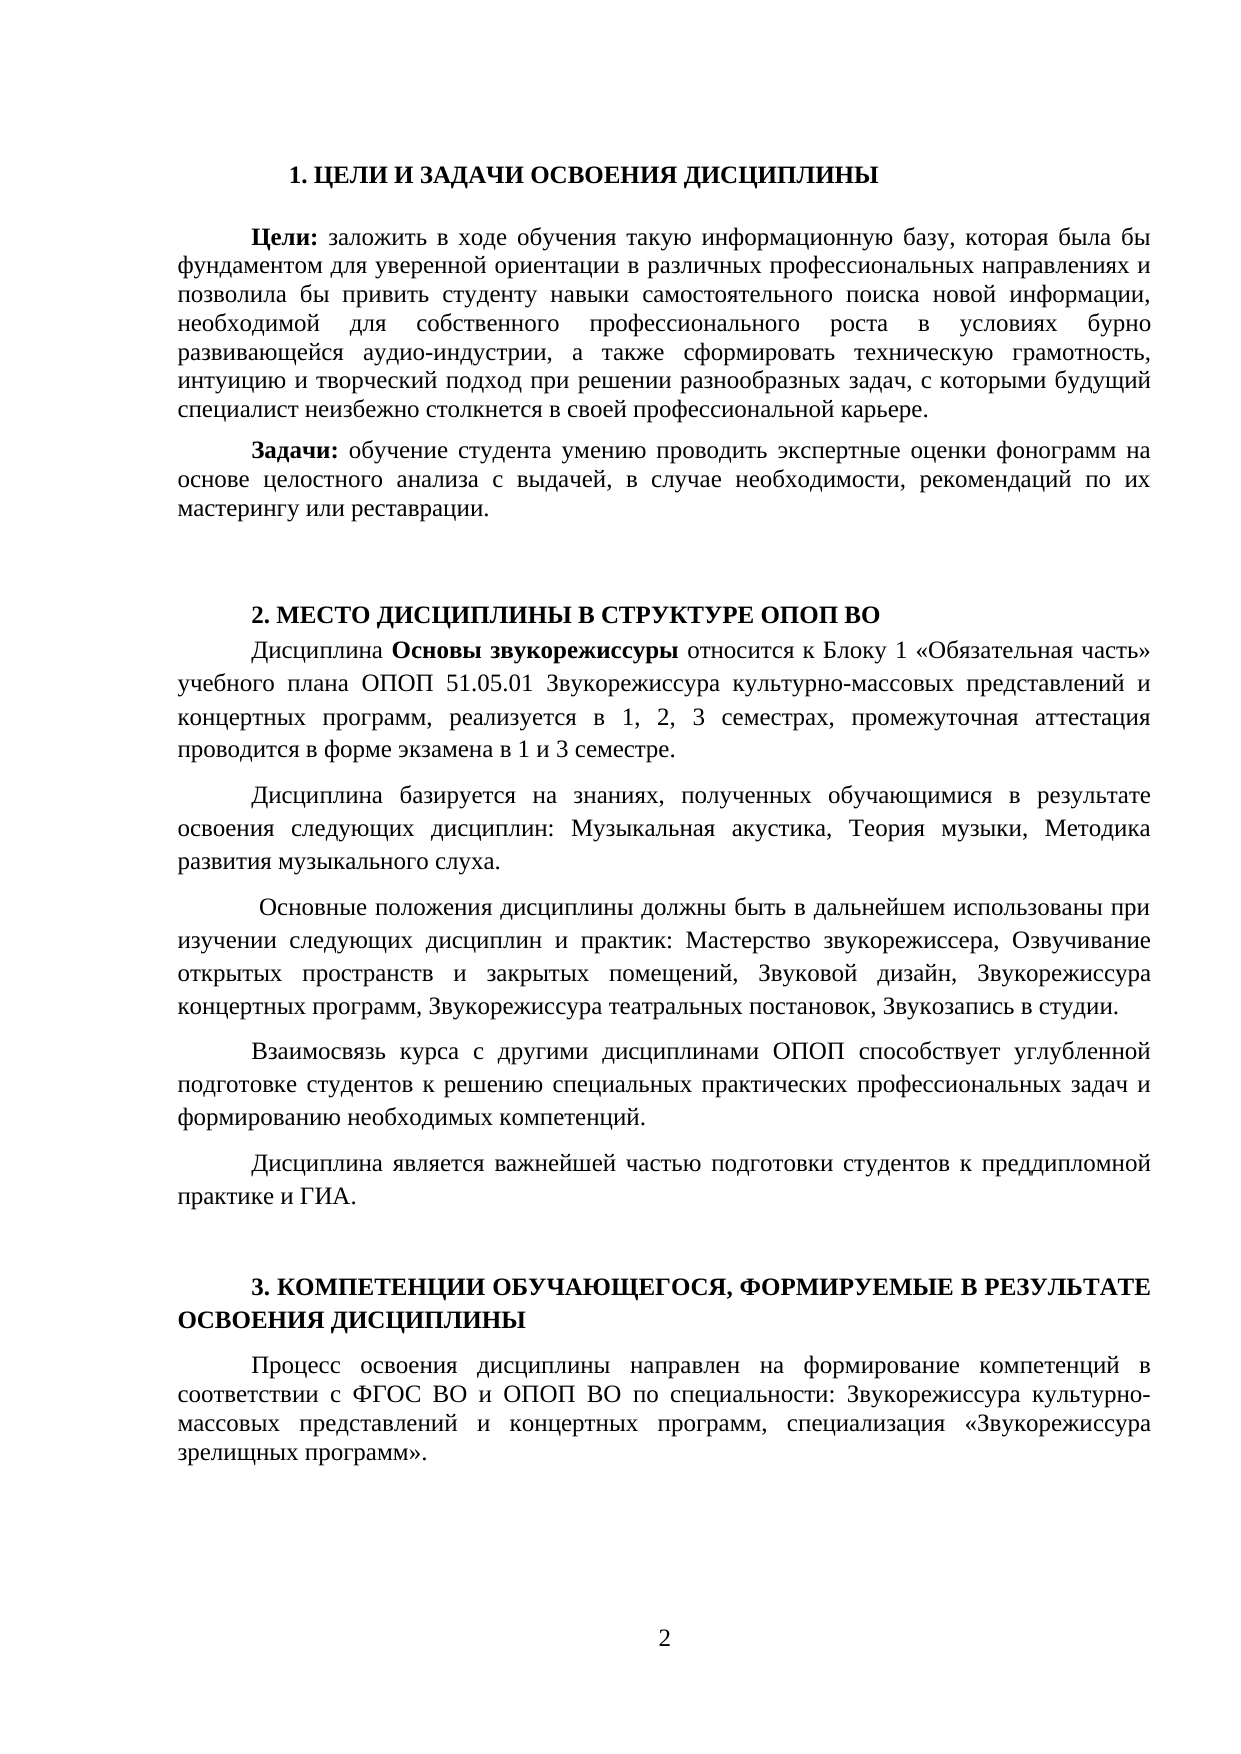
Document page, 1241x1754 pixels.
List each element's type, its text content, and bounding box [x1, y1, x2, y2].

text 2. МЕСТО ДИСЦИПЛИНЫ В СТРУКТУРЕ ОПОП ВО [177, 601, 1014, 629]
text Цели: заложить в ходе обучения такую информационную базу, которая была бы фундаментом для уверенной ориентации в различных профессиональных направлениях и позволила бы привить студенту навыки самостоятельного поиска новой информации, необходимой для собственного профессионального роста в условиях бурно развивающейся аудио-индустрии, а также сформировать техническую грамотность, интуицию и творческий подход при решении разнообразных задач, с которыми будущий специалист неизбежно столкнется в своей профессиональной карьере. [177, 222, 1152, 423]
text Задачи: обучение студента умению проводить экспертные оценки фонограмм на основе целостного анализа с выдачей, в случае необходимости, рекомендаций по их мастерингу или реставрации. [177, 436, 1152, 522]
text Основные положения дисциплины должны быть в дальнейшем использованы при изучении следующих дисциплин и практик: Мастерство звукорежиссера, Озвучивание открытых пространств и закрытых помещений, Звуковой дизайн, Звукорежиссура концертных программ, Звукорежиссура театральных постановок, Звукозапись в студии. [177, 892, 1152, 1019]
text Дисциплина является важнейшей частью подготовки студентов к преддипломной практике и ГИА. [177, 1148, 1152, 1209]
text Взаимосвязь курса с другими дисциплинами ОПОП способствует углубленной подготовке студентов к решению специальных практических профессиональных задач и формированию необходимых компетенций. [177, 1036, 1152, 1131]
text 3. КОМПЕТЕНЦИИ ОБУЧАЮЩЕГОСЯ, ФОРМИРУЕМЫЕ В РЕЗУЛЬТАТЕ ОСВОЕНИЯ ДИСЦИПЛИНЫ [177, 1272, 1152, 1334]
text Дисциплина базируется на знаниях, полученных обучающимися в результате освоения следующих дисциплин: Музыкальная акустика, Теория музыки, Методика развития музыкального слуха. [177, 780, 1152, 875]
list 1. ЦЕЛИ И ЗАДАЧИ ОСВОЕНИЯ ДИСЦИПЛИНЫ [313, 160, 1152, 189]
text Дисциплина Основы звукорежиссуры относится к Блоку 1 «Обязательная часть» учебного плана ОПОП 51.05.01 Звукорежиссура культурно-массовых представлений и концертных программ, реализуется в 1, 2, 3 семестрах, промежуточная аттестация проводится в форме экзамена в 1 и 3 семестре. [177, 636, 1152, 763]
text Процесс освоения дисциплины направлен на формирование компетенций в соответствии с ФГОС ВО и ОПОП ВО по специальности: Звукорежиссура культурно-массовых представлений и концертных программ, специализация «Звукорежиссура зрелищных программ». [177, 1350, 1152, 1465]
